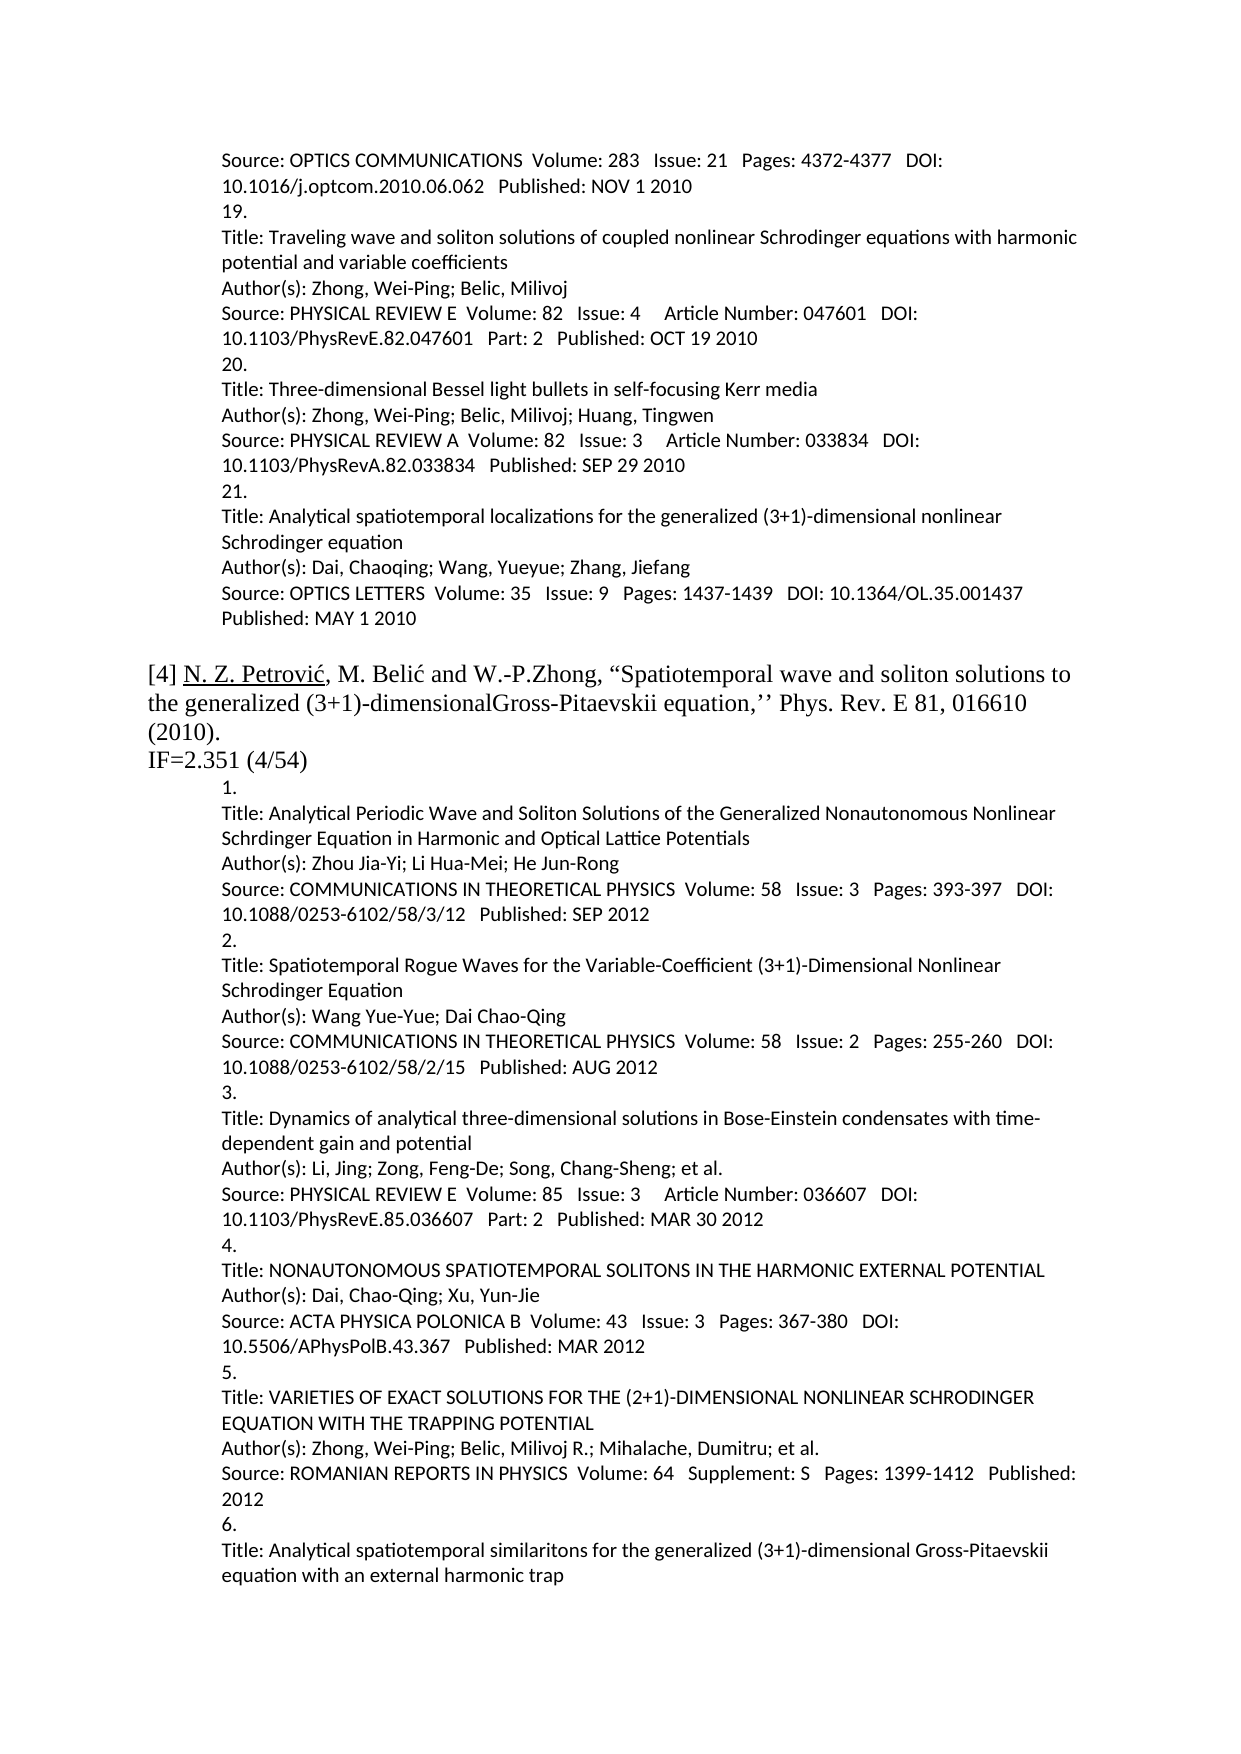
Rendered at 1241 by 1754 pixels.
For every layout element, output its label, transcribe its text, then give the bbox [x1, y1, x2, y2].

text IF=2.351 (4/54) [148, 746, 1093, 774]
text 21. [221, 478, 1093, 503]
text Author(s): Li, Jing; Zong, Feng-De; Song, Chang-Sheng; et al. [221, 1156, 1093, 1181]
text Author(s): Zhong, Wei-Ping; Belic, Milivoj R.; Mihalache, Dumitru; et al. [221, 1435, 1093, 1461]
text 20. [221, 351, 1093, 376]
text 19. [221, 198, 1093, 224]
text Source: ACTA PHYSICA POLONICA B Volume: 43 Issue: 3 Pages: 367-380 DOI: 10.5506/APhysPolB.43.367 Published: MAR 2012 [221, 1308, 1093, 1359]
text 3. [221, 1079, 1093, 1105]
text Title: Spatiotemporal Rogue Waves for the Variable-Coefficient (3+1)-Dimensional Nonlinear Schrodinger Equation [221, 952, 1093, 1003]
text Title: Traveling wave and soliton solutions of coupled nonlinear Schrodinger equations with harmonic potential and variable coefficients [221, 224, 1093, 275]
text Title: Analytical spatiotemporal localizations for the generalized (3+1)-dimensional nonlinear Schrodinger equation [221, 503, 1093, 554]
text Title: Analytical Periodic Wave and Soliton Solutions of the Generalized Nonautonomous Nonlinear Schrdinger Equation in Harmonic and Optical Lattice Potentials [221, 800, 1093, 851]
text Author(s): Zhong, Wei-Ping; Belic, Milivoj; Huang, Tingwen [221, 402, 1093, 427]
text [4] N. Z. Petrović, M. Belić and W.-P.Zhong, “Spatiotemporal wave and soliton solutions to the generalized (3+1)-dimensionalGross-Pitaevskii equation,’’ Phys. Rev. E 81, 016610 (2010). [148, 659, 1093, 746]
text Source: COMMUNICATIONS IN THEORETICAL PHYSICS Volume: 58 Issue: 3 Pages: 393-397 DOI: 10.1088/0253-6102/58/3/12 Published: SEP 2012 [221, 876, 1093, 927]
text Author(s): Zhou Jia-Yi; Li Hua-Mei; He Jun-Rong [221, 851, 1093, 876]
text Author(s): Dai, Chao-Qing; Xu, Yun-Jie [221, 1283, 1093, 1308]
text Title: Analytical spatiotemporal similaritons for the generalized (3+1)-dimensional Gross-Pitaevskii equation with an external harmonic trap [221, 1537, 1093, 1588]
text Source: OPTICS LETTERS Volume: 35 Issue: 9 Pages: 1437-1439 DOI: 10.1364/OL.35.001437 Published: MAY 1 2010 [221, 580, 1093, 631]
text Source: OPTICS COMMUNICATIONS Volume: 283 Issue: 21 Pages: 4372-4377 DOI: 10.1016/j.optcom.2010.06.062 Published: NOV 1 2010 [221, 148, 1093, 198]
text 6. [221, 1511, 1093, 1537]
text Author(s): Dai, Chaoqing; Wang, Yueyue; Zhang, Jiefang [221, 554, 1093, 580]
text Author(s): Wang Yue-Yue; Dai Chao-Qing [221, 1003, 1093, 1028]
text Source: PHYSICAL REVIEW E Volume: 85 Issue: 3 Article Number: 036607 DOI: 10.1103/PhysRevE.85.036607 Part: 2 Published: MAR 30 2012 [221, 1181, 1093, 1232]
text Source: COMMUNICATIONS IN THEORETICAL PHYSICS Volume: 58 Issue: 2 Pages: 255-260 DOI: 10.1088/0253-6102/58/2/15 Published: AUG 2012 [221, 1028, 1093, 1079]
text Source: PHYSICAL REVIEW E Volume: 82 Issue: 4 Article Number: 047601 DOI: 10.1103/PhysRevE.82.047601 Part: 2 Published: OCT 19 2010 [221, 300, 1093, 351]
text 2. [221, 927, 1093, 952]
text Author(s): Zhong, Wei-Ping; Belic, Milivoj [221, 275, 1093, 300]
text Title: Dynamics of analytical three-dimensional solutions in Bose-Einstein condensates with time-dependent gain and potential [221, 1105, 1093, 1156]
text Title: Three-dimensional Bessel light bullets in self-focusing Kerr media [221, 376, 1093, 402]
text Source: ROMANIAN REPORTS IN PHYSICS Volume: 64 Supplement: S Pages: 1399-1412 Published: 2012 [221, 1461, 1093, 1511]
text Title: NONAUTONOMOUS SPATIOTEMPORAL SOLITONS IN THE HARMONIC EXTERNAL POTENTIAL [221, 1257, 1093, 1283]
text 4. [221, 1232, 1093, 1257]
text Source: PHYSICAL REVIEW A Volume: 82 Issue: 3 Article Number: 033834 DOI: 10.1103/PhysRevA.82.033834 Published: SEP 29 2010 [221, 427, 1093, 478]
text 1. [221, 774, 1093, 800]
text 5. [221, 1359, 1093, 1384]
text Title: VARIETIES OF EXACT SOLUTIONS FOR THE (2+1)-DIMENSIONAL NONLINEAR SCHRODINGER EQUATION WITH THE TRAPPING POTENTIAL [221, 1384, 1093, 1435]
